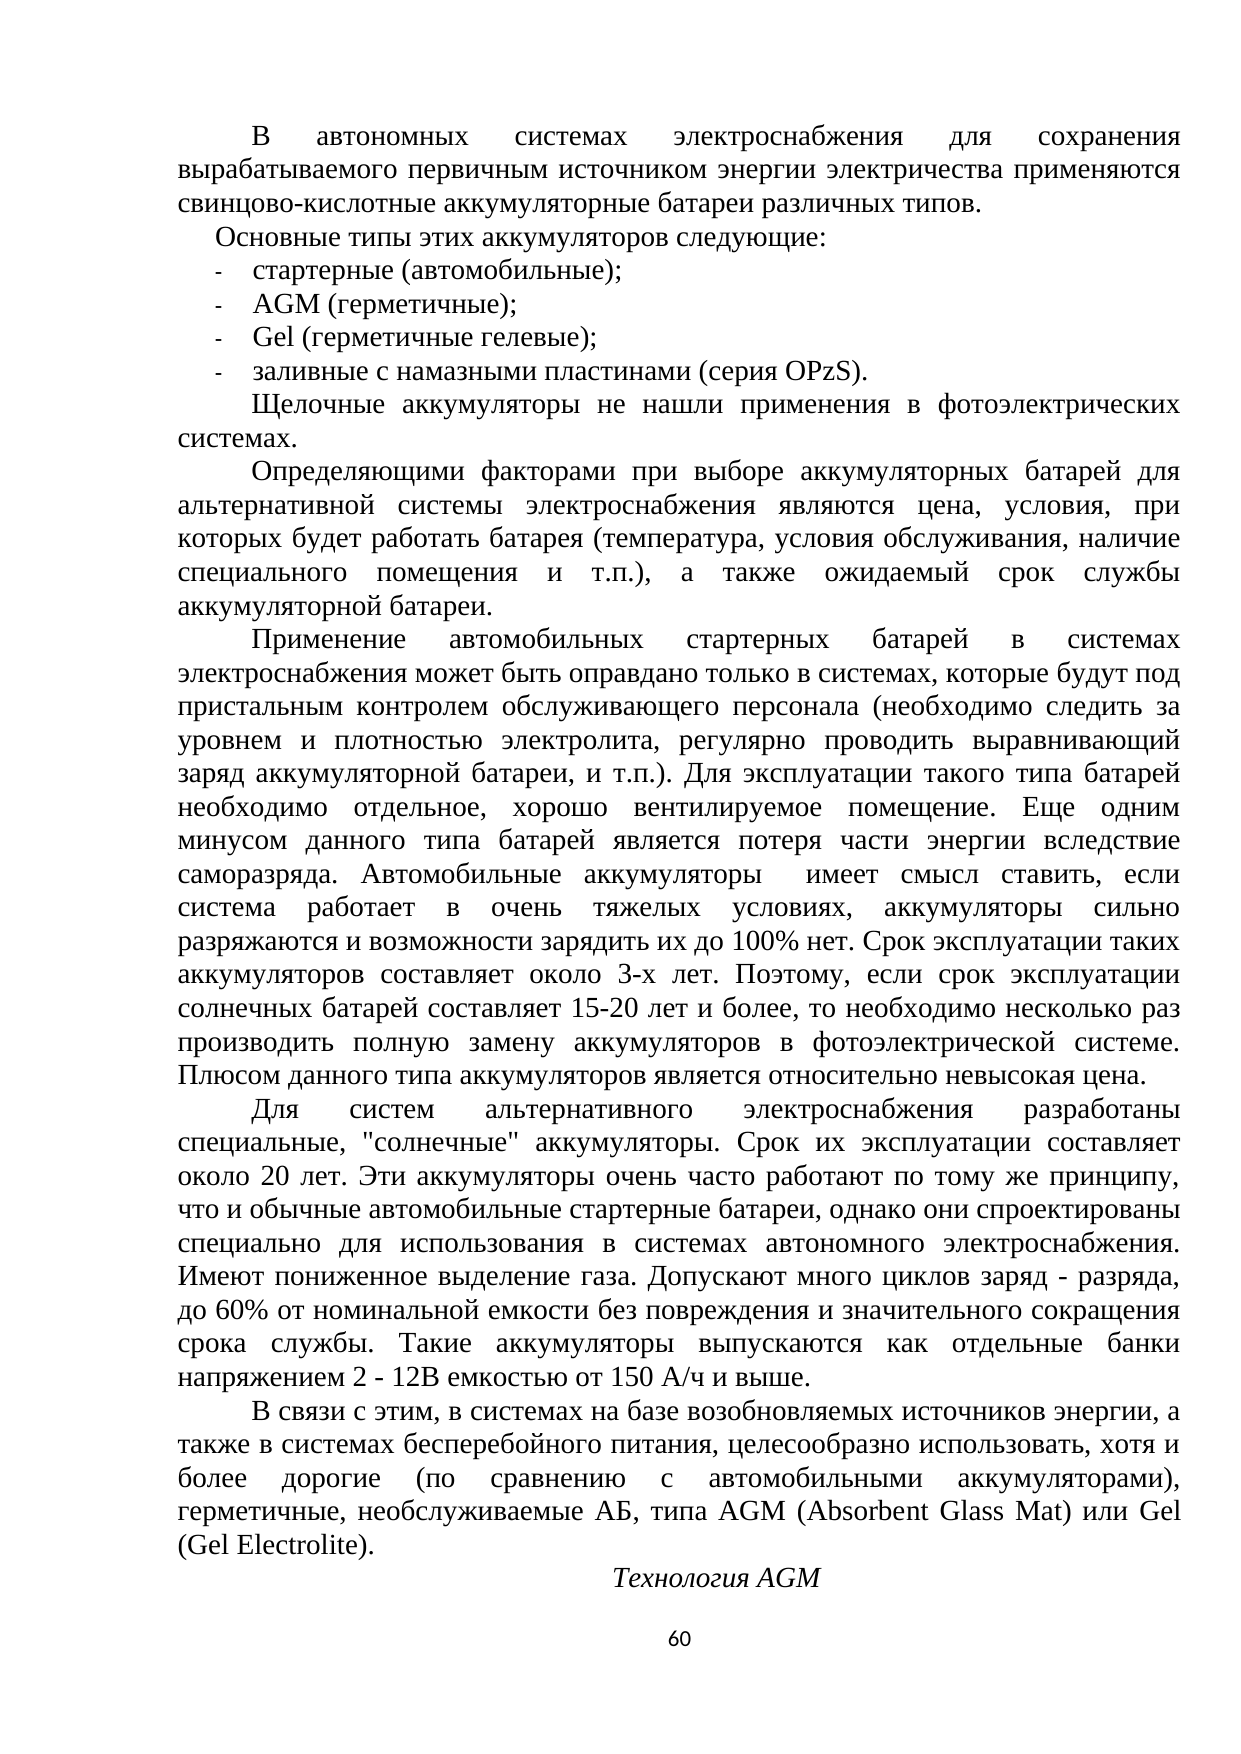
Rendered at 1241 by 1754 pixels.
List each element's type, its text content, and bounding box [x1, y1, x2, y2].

text Щелочные аккумуляторы не нашли применения в фотоэлектрических системах. [177, 386, 1181, 453]
list стартерные (автомобильные); [215, 252, 1181, 286]
text В связи с этим, в системах на базе возобновляемых источников энергии, а также в системах бесперебойного питания, целесообразно использовать, хотя и более дорогие (по сравнению с автомобильными аккумуляторами), герметичные, необслуживаемые АБ, типа AGM (Absorbent Glass Mat) или Gel (Gel Electrolite). [177, 1393, 1181, 1560]
text Технология AGM [177, 1560, 1181, 1594]
text Для систем альтернативного электроснабжения разработаны специальные, "солнечные" аккумуляторы. Срок их эксплуатации составляет около 20 лет. Эти аккумуляторы очень часто работают по тому же принципу, что и обычные автомобильные стартерные батареи, однако они спроектированы специально для использования в системах автономного электроснабжения. Имеют пониженное выделение газа. Допускают много циклов заряд - разряда, до 60% от номинальной емкости без повреждения и значительного сокращения срока службы. Такие аккумуляторы выпускаются как отдельные банки напряжением 2 - 12В емкостью от 150 А/ч и выше. [177, 1091, 1181, 1393]
list Gel (герметичные гелевые); [215, 319, 1181, 353]
text Основные типы этих аккумуляторов следующие: [177, 219, 1181, 252]
list AGM (герметичные); [215, 286, 1181, 319]
text Применение автомобильных стартерных батарей в системах электроснабжения может быть оправдано только в системах, которые будут под пристальным контролем обслуживающего персонала (необходимо следить за уровнем и плотностью электролита, регулярно проводить выравнивающий заряд аккумуляторной батареи, и т.п.). Для эксплуатации такого типа батарей необходимо отдельное, хорошо вентилируемое помещение. Еще одним минусом данного типа батарей является потеря части энергии вследствие саморазряда. Автомобильные аккумуляторы имеет смысл ставить, если система работает в очень тяжелых условиях, аккумуляторы сильно разряжаются и возможности зарядить их до 100% нет. Срок эксплуатации таких аккумуляторов составляет около 3-х лет. Поэтому, если срок эксплуатации солнечных батарей составляет 15-20 лет и более, то необходимо несколько раз производить полную замену аккумуляторов в фотоэлектрической системе. Плюсом данного типа аккумуляторов является относительно невысокая цена. [177, 621, 1181, 1091]
text Определяющими факторами при выборе аккумуляторных батарей для альтернативной системы электроснабжения являются цена, условия, при которых будет работать батарея (температура, условия обслуживания, наличие специального помещения и т.п.), а также ожидаемый срок службы аккумуляторной батареи. [177, 453, 1181, 621]
text В автономных системах электроснабжения для сохранения вырабатываемого первичным источником энергии электричества применяются свинцово-кислотные аккумуляторные батареи различных типов. [177, 118, 1181, 219]
list заливные с намазными пластинами (серия OPzS). [215, 353, 1181, 386]
